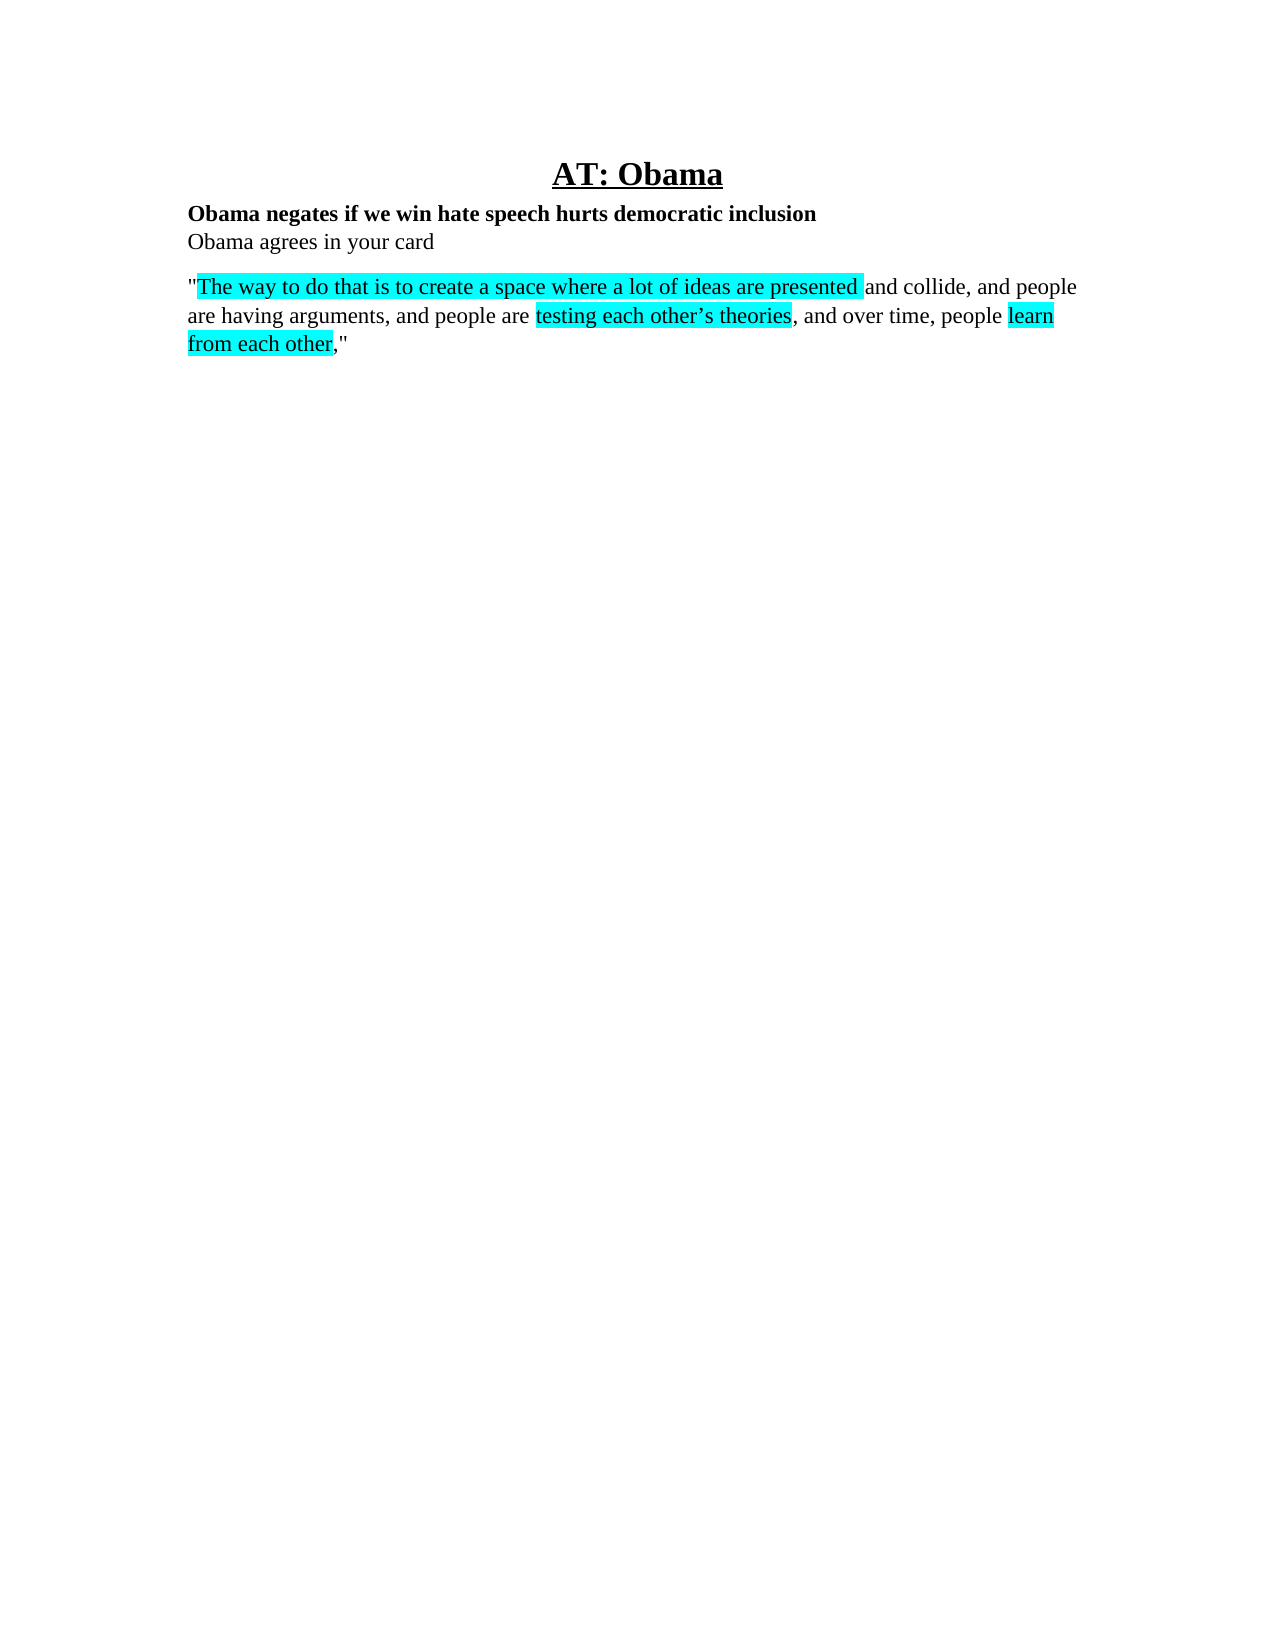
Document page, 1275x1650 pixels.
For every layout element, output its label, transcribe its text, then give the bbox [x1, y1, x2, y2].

text Obama agrees in your card [187, 228, 1087, 254]
subtitle AT: Obama [187, 154, 1087, 192]
text "The way to do that is to create a space where a lot of ideas are presented and collide, and people are having arguments, and people are testing each other’s theories, and over time, people learn from each other," [187, 273, 1087, 356]
subtitle Obama negates if we win hate speech hurts democratic inclusion [187, 200, 1087, 226]
